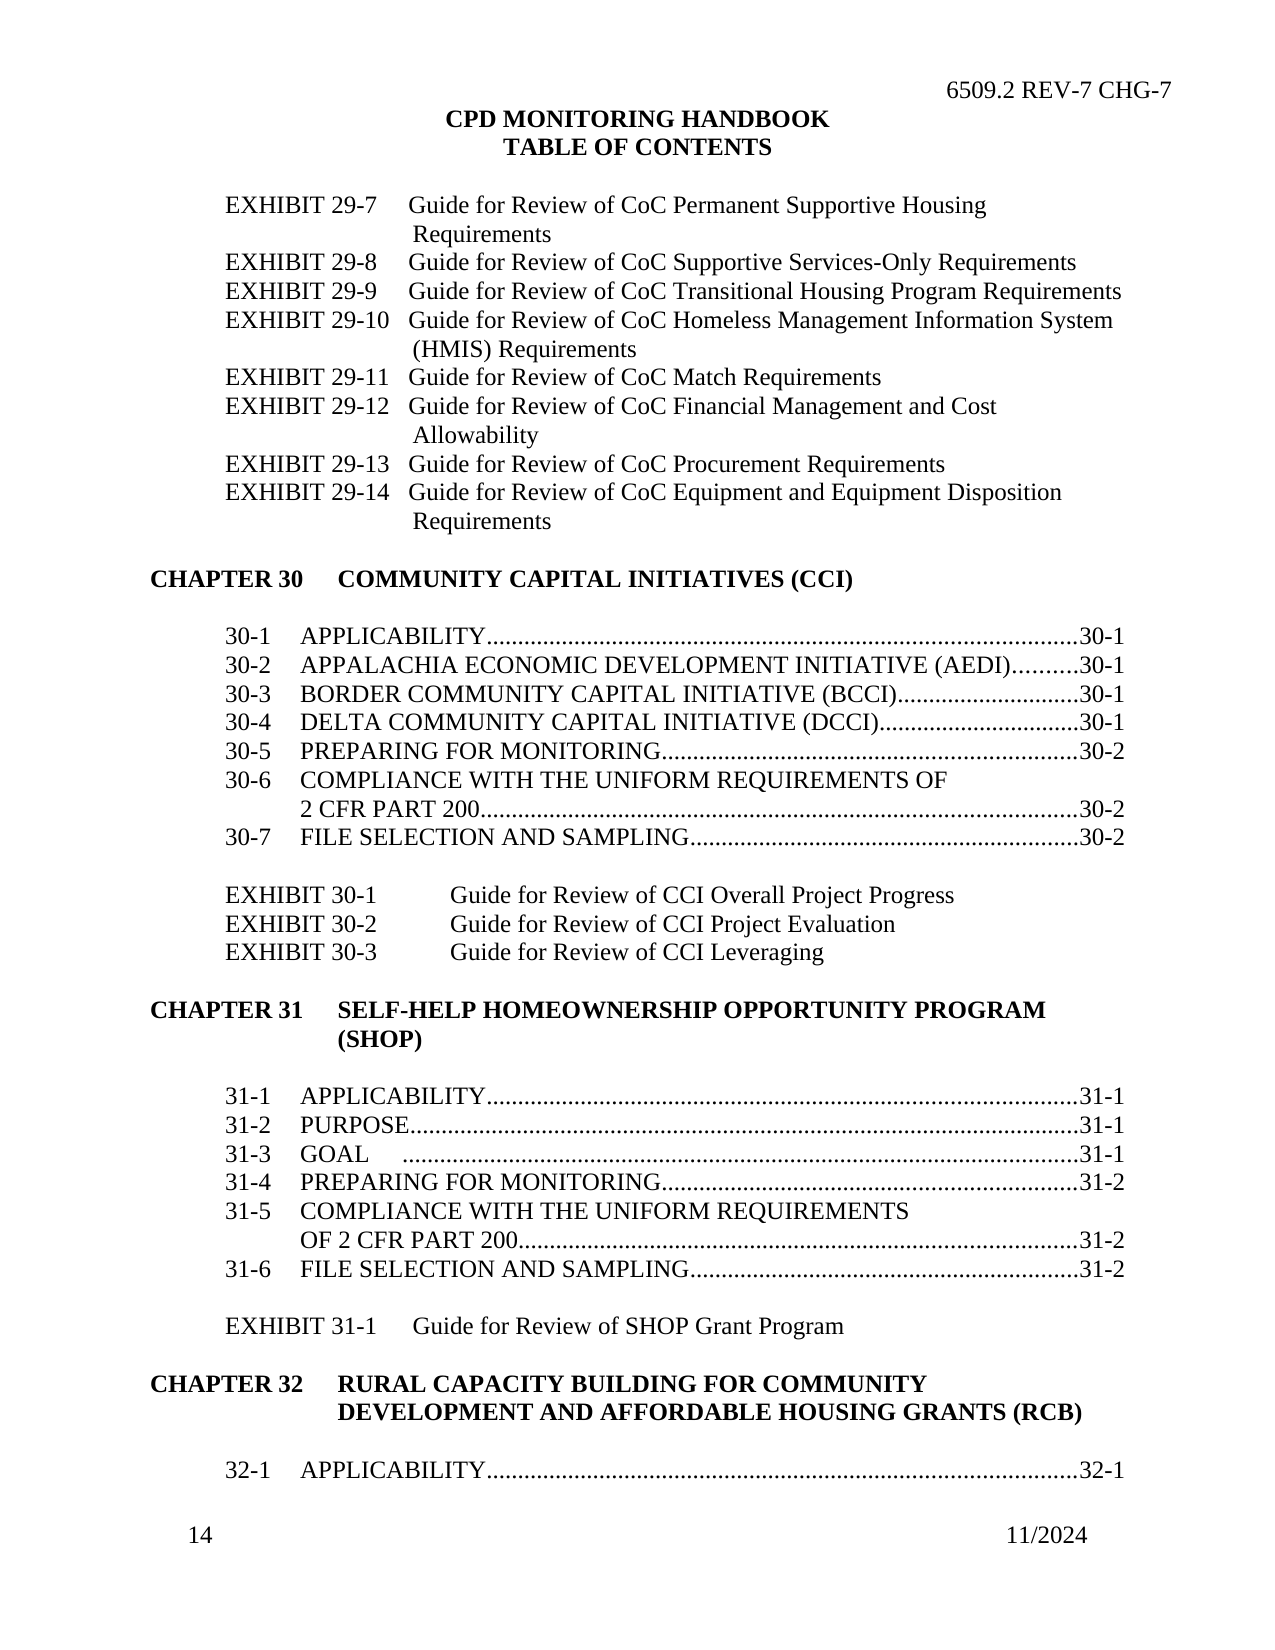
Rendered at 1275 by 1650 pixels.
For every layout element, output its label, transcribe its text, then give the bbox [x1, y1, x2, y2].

text EXHIBIT 29-10 Guide for Review of CoC Homeless Management Information System (HMIS) Requirements [225, 305, 1125, 362]
text 30-5 PREPARING FOR MONITORING 30-2 [225, 736, 1125, 765]
text EXHIBIT 29-7 Guide for Review of CoC Permanent Supportive Housing Requirements [225, 190, 1125, 247]
text EXHIBIT 29-12 Guide for Review of CoC Financial Management and Cost Allowability [225, 391, 1125, 449]
text 31-3 GOAL 31-1 [225, 1139, 1125, 1167]
text 31-6 FILE SELECTION AND SAMPLING 31-2 [225, 1254, 1125, 1282]
text EXHIBIT 30-1 Guide for Review of CCI Overall Project Progress [225, 880, 1125, 909]
text EXHIBIT 30-3 Guide for Review of CCI Leveraging [225, 937, 1125, 966]
text 30-6 COMPLIANCE WITH THE UNIFORM REQUIREMENTS OF [225, 765, 1125, 794]
text EXHIBIT 29-9 Guide for Review of CoC Transitional Housing Program Requirements [225, 276, 1125, 305]
text 2 CFR PART 200 30-2 [225, 794, 1125, 822]
text 30-7 FILE SELECTION AND SAMPLING 30-2 [225, 822, 1125, 851]
text 31-2 PURPOSE 31-1 [225, 1110, 1125, 1139]
subtitle CHAPTER 31 SELF-HELP HOMEOWNERSHIP OPPORTUNITY PROGRAM (SHOP) [150, 995, 1125, 1052]
text EXHIBIT 29-11 Guide for Review of CoC Match Requirements [150, 362, 1125, 391]
text 30-2 APPALACHIA ECONOMIC DEVELOPMENT INITIATIVE (AEDI) 30-1 [225, 650, 1125, 679]
text EXHIBIT 29-8 Guide for Review of CoC Supportive Services-Only Requirements [150, 247, 1125, 276]
subtitle CHAPTER 30 COMMUNITY CAPITAL InitiativeS (CCI) [150, 564, 1125, 592]
text EXHIBIT 30-2 Guide for Review of CCI Project Evaluation [225, 909, 1125, 937]
subtitle CHAPTER 32 RURAL CAPACITY BUILDING FOR COMMUNITY DEVELOPMENT AND AFFORDABLE HOUSING GRANTS (RCB) [150, 1369, 1125, 1426]
text 30-4 DELTA COMMUNITY CAPITAL INITIATIVE (DCCI) 30-1 [225, 707, 1125, 736]
text 31-5 COMPLIANCE WITH THE UNIFORM REQUIREMENTS [225, 1196, 1125, 1225]
text 30-1 APPLICABILITY 30-1 [225, 621, 1125, 650]
text EXHIBIT 29-13 Guide for Review of CoC Procurement Requirements [150, 449, 1125, 477]
text 30-3 BORDER COMMUNITY CAPITAL INITIATIVE (BCCI) 30-1 [225, 679, 1125, 707]
text 32-1 APPLICABILITY 32-1 [225, 1455, 1125, 1484]
text 31-1 APPLICABILITY 31-1 [225, 1081, 1125, 1110]
text OF 2 CFR PART 200 31-2 [225, 1225, 1125, 1254]
text EXHIBIT 29-14 Guide for Review of CoC Equipment and Equipment Disposition Requirements [225, 477, 1125, 535]
text 31-4 PREPARING FOR MONITORING 31-2 [225, 1167, 1125, 1196]
text EXHIBIT 31-1 Guide for Review of SHOP Grant Program [225, 1311, 1125, 1340]
